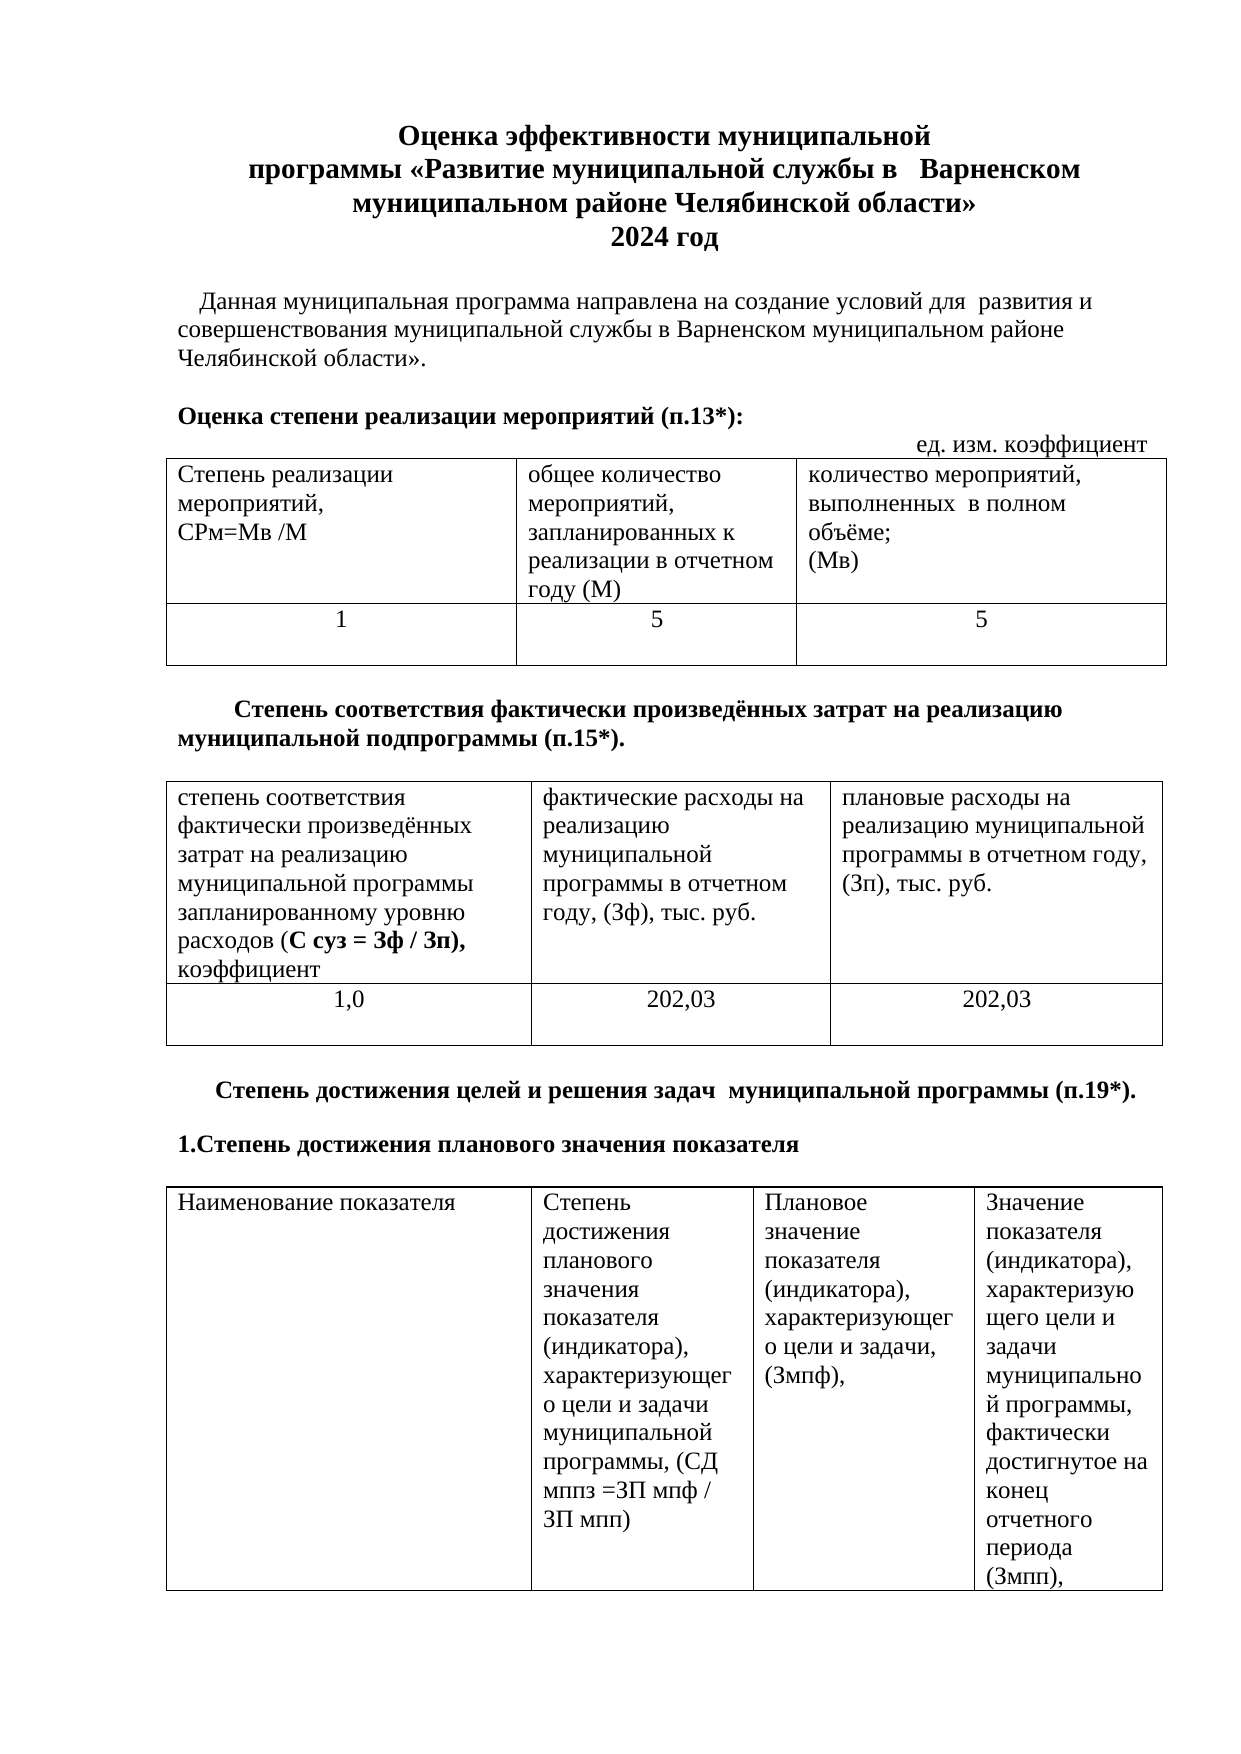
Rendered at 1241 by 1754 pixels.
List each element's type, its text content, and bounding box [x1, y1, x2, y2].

table_header плановые расходы на реализацию муниципальной программы в отчетном году, (Зп), тыс. руб. [831, 782, 1162, 983]
table_cell 1 [167, 604, 516, 665]
table_header фактические расходы на реализацию муниципальной программы в отчетном году, (Зф), тыс. руб. [532, 782, 830, 983]
text Оценка степени реализации мероприятий (п.13*): [177, 401, 1152, 429]
table_header Наименование показателя [167, 1188, 531, 1590]
table_header степень соответствия фактически произведённых затрат на реализацию муниципальной программы запланированному уровню расходов (С суз = Зф / Зп), коэффициент [167, 782, 531, 983]
table_header Значение показателя (индикатора), характеризующего цели и задачи муниципальной программы, фактически достигнутое на конец отчетного периода (Змпп), [975, 1188, 1162, 1590]
text 2024 год [177, 219, 1152, 252]
table_header Степень достижения планового значения показателя (индикатора), характеризующего цели и задачи муниципальной программы, (СД мппз =ЗП мпф / ЗП мпп) [532, 1188, 753, 1590]
text программы «Развитие муниципальной службы в Варненском муниципальном районе Челябинской области» [177, 152, 1152, 219]
text Оценка эффективности муниципальной [177, 118, 1152, 152]
table_cell 5 [517, 604, 796, 665]
table_cell 1,0 [167, 984, 531, 1045]
table_cell 5 [797, 604, 1166, 665]
table_header общее количество мероприятий, запланированных к реализации в отчетном году (М) [517, 459, 796, 603]
table_header Плановое значение показателя (индикатора), характеризующего цели и задачи, (Змпф), [754, 1188, 974, 1590]
text Степень достижения целей и решения задач муниципальной программы (п.19*). [177, 1075, 1152, 1104]
table_header Степень реализации мероприятий, СРм=Мв /М [167, 459, 516, 603]
text 1.Степень достижения планового значения показателя [177, 1129, 1152, 1158]
text Степень соответствия фактически произведённых затрат на реализацию муниципальной подпрограммы (п.15*). [177, 694, 1152, 752]
table_header количество мероприятий, выполненных в полном объёме; (Мв) [797, 459, 1166, 603]
table_cell 202,03 [532, 984, 830, 1045]
text ед. изм. коэффициент [177, 429, 1152, 458]
table_cell 202,03 [831, 984, 1162, 1045]
text Данная муниципальная программа направлена на создание условий для развития и совершенствования муниципальной службы в Варненском муниципальном районе Челябинской области». [177, 286, 1152, 372]
